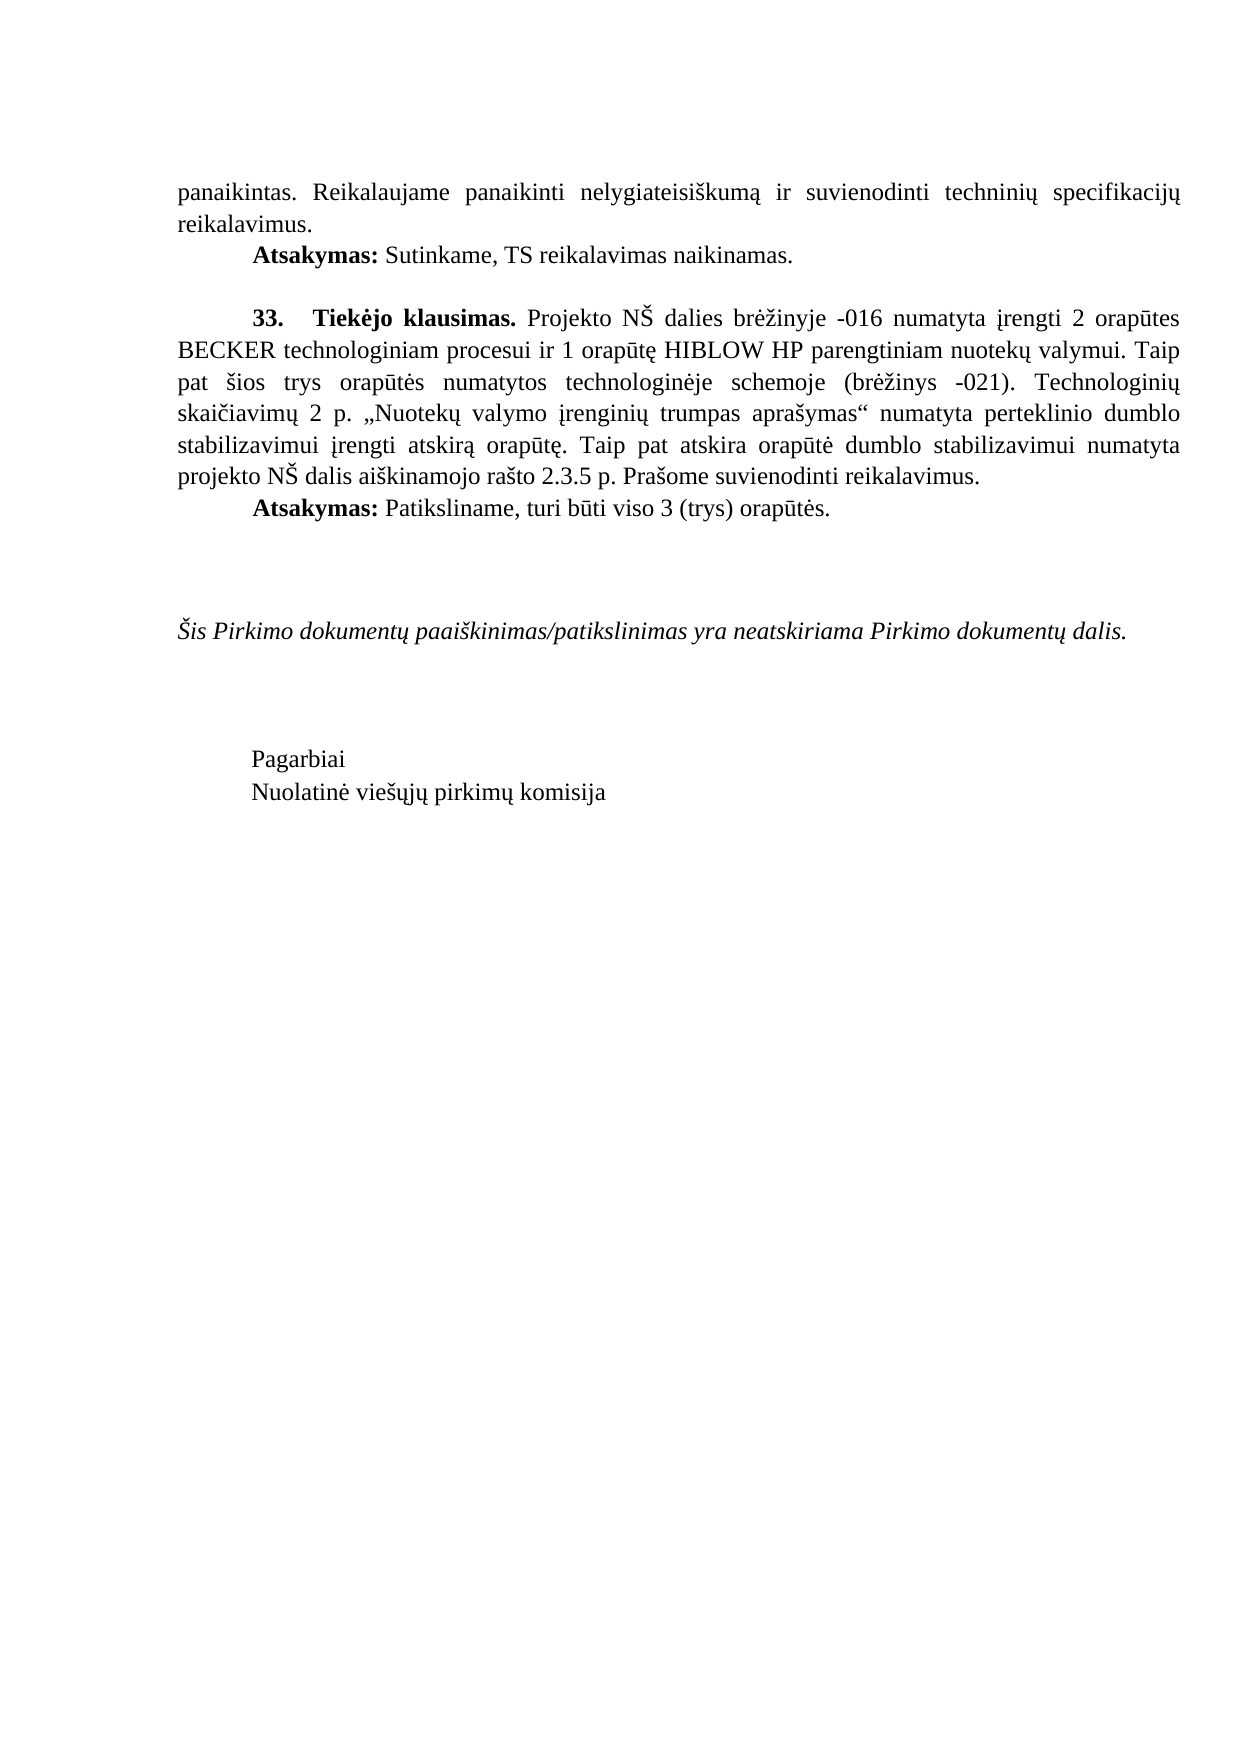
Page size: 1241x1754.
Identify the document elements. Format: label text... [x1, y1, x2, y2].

text Atsakymas: Sutinkame, TS reikalavimas naikinamas. [177, 240, 1181, 269]
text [177, 177, 1181, 237]
text Pagarbiai [177, 744, 1181, 772]
text Nuolatinė viešųjų pirkimų komisija [177, 777, 1181, 806]
text Šis Pirkimo dokumentų paaiškinimas/patikslinimas yra neatskiriama Pirkimo dokumentų dalis. [177, 613, 1181, 645]
list Tiekėjo klausimas. Projekto NŠ dalies brėžinyje -016 numatyta įrengti 2 orapūtes BECKER technologiniam procesui ir 1 orapūtę HIBLOW HP parengtiniam nuotekų valymui. Taip pat šios trys orapūtės numatytos technologinėje schemoje (brėžinys -021). Technologinių skaičiavimų 2 p. „Nuotekų valymo įrenginių trumpas aprašymas“ numatyta perteklinio dumblo stabilizavimui įrengti atskirą orapūtę. Taip pat atskira orapūtė dumblo stabilizavimui numatyta projekto NŠ dalis aiškinamojo rašto 2.3.5 p. Prašome suvienodinti reikalavimus. [177, 303, 1181, 490]
text Atsakymas: Patiksliname, turi būti viso 3 (trys) orapūtės. [177, 493, 1181, 522]
